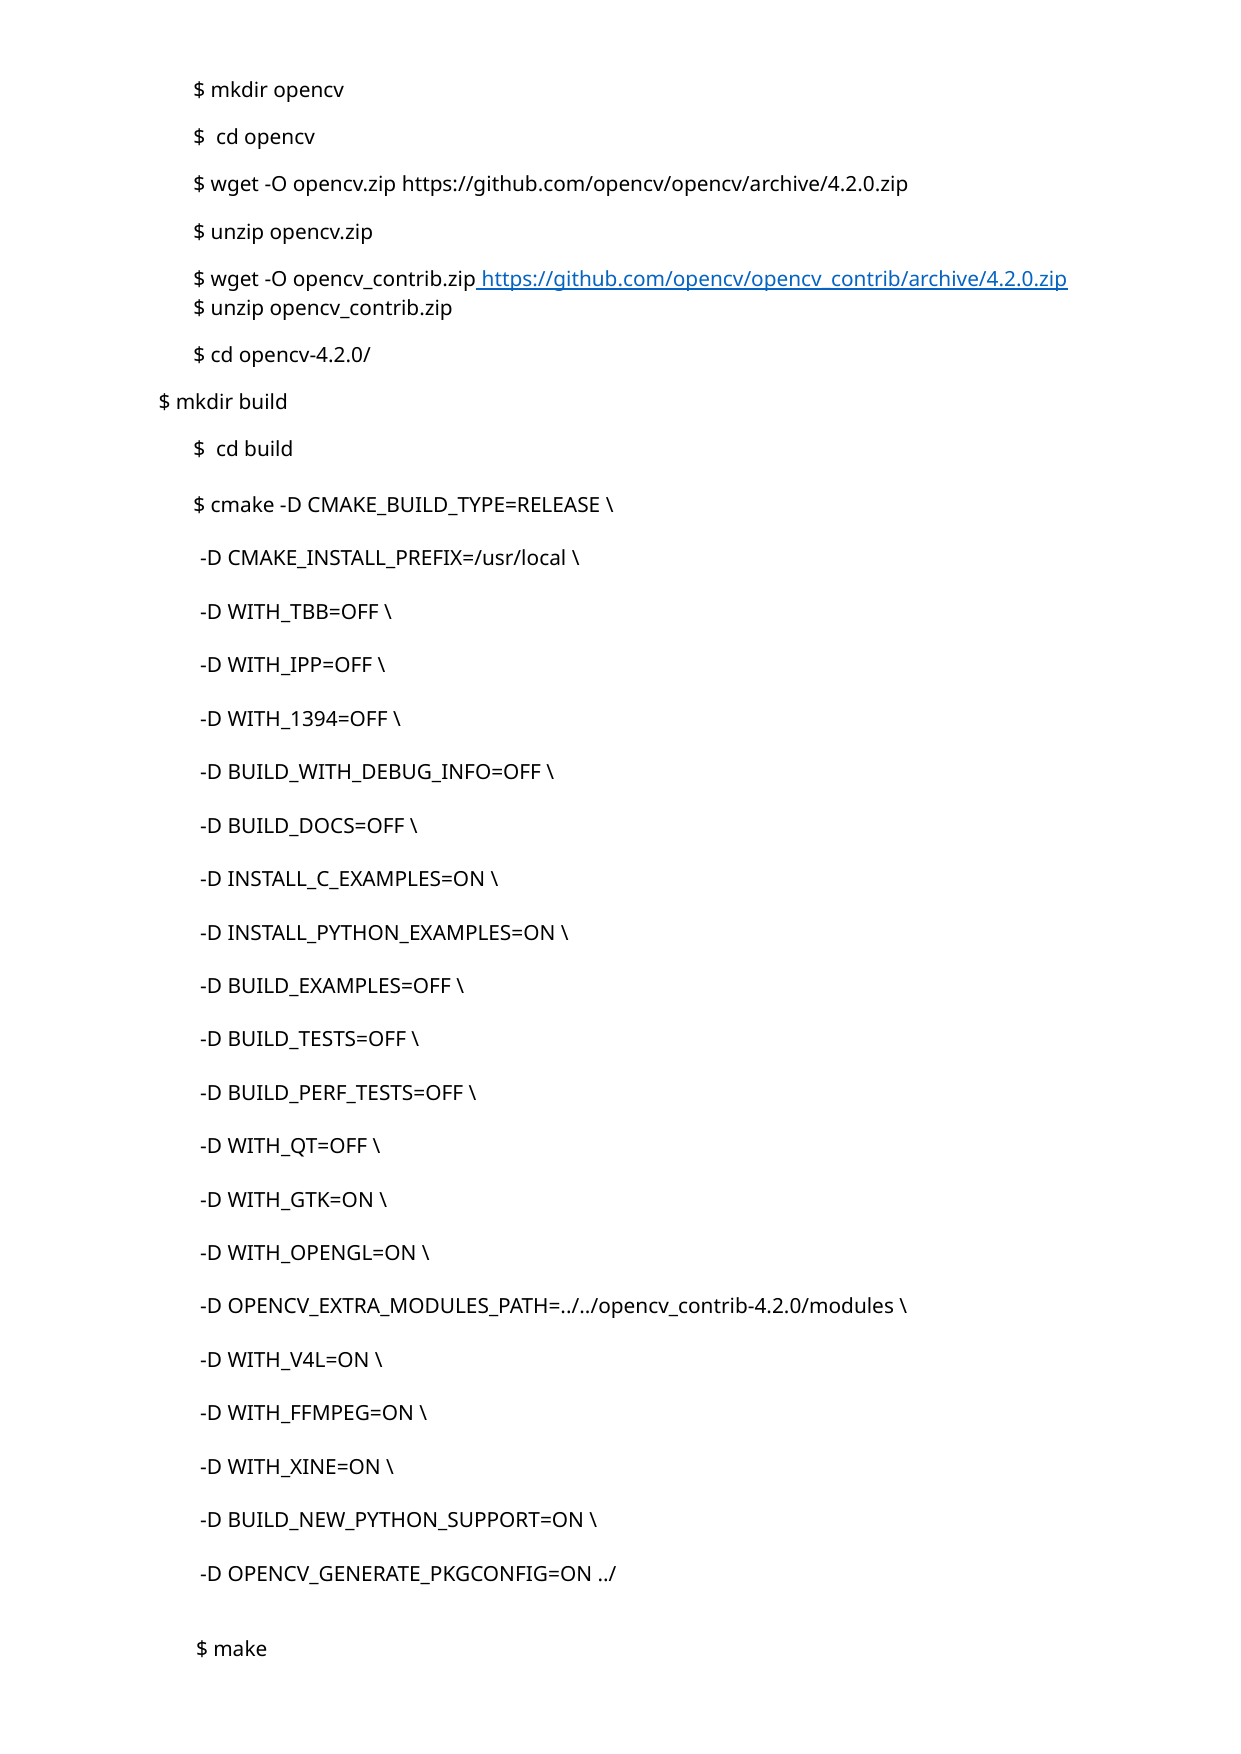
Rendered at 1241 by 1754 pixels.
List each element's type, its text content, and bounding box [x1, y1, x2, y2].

text -D BUILD_DOCS=OFF \ [200, 811, 1165, 839]
text $ cmake -D CMAKE_BUILD_TYPE=RELEASE \ [110, 490, 1165, 518]
text $ wget -O opencv.zip https://github.com/opencv/opencv/archive/4.2.0.zip [193, 169, 1165, 198]
text -D WITH_TBB=OFF \ [200, 597, 1165, 625]
text -D BUILD_EXAMPLES=OFF \ [200, 971, 1165, 999]
text -D BUILD_WITH_DEBUG_INFO=OFF \ [200, 757, 1165, 786]
text -D OPENCV_EXTRA_MODULES_PATH=../../opencv_contrib-4.2.0/modules \ [200, 1292, 1165, 1320]
text -D WITH_1394=OFF \ [200, 704, 1165, 732]
text -D WITH_GTK=ON \ [200, 1185, 1165, 1213]
text $ wget -O opencv_contrib.zip https://github.com/opencv/opencv_contrib/archive/4.2.0.zip [144, 264, 1165, 293]
text -D BUILD_TESTS=OFF \ [200, 1024, 1165, 1053]
text -D WITH_OPENGL=ON \ [200, 1238, 1165, 1267]
text $ cd build [193, 434, 1165, 463]
text -D INSTALL_PYTHON_EXAMPLES=ON \ [200, 918, 1165, 946]
text -D CMAKE_INSTALL_PREFIX=/usr/local \ [200, 543, 1165, 572]
text $ unzip opencv.zip [193, 217, 1165, 245]
text -D WITH_FFMPEG=ON \ [200, 1398, 1165, 1427]
text $ make [112, 1634, 1165, 1663]
text $ cd opencv [193, 122, 1165, 151]
text -D INSTALL_C_EXAMPLES=ON \ [200, 864, 1165, 893]
text -D BUILD_NEW_PYTHON_SUPPORT=ON \ [200, 1505, 1165, 1534]
text -D WITH_IPP=OFF \ [200, 650, 1165, 679]
text -D WITH_V4L=ON \ [200, 1345, 1165, 1373]
text $ cd opencv-4.2.0/ [110, 340, 1165, 368]
text $ mkdir opencv [193, 75, 1165, 103]
text -D OPENCV_GENERATE_PKGCONFIG=ON ../ [200, 1559, 1165, 1587]
text $ unzip opencv_contrib.zip [110, 293, 1165, 321]
text -D WITH_XINE=ON \ [200, 1452, 1165, 1480]
text $ mkdir build [75, 387, 1165, 416]
text -D BUILD_PERF_TESTS=OFF \ [200, 1078, 1165, 1106]
text -D WITH_QT=OFF \ [200, 1131, 1165, 1160]
